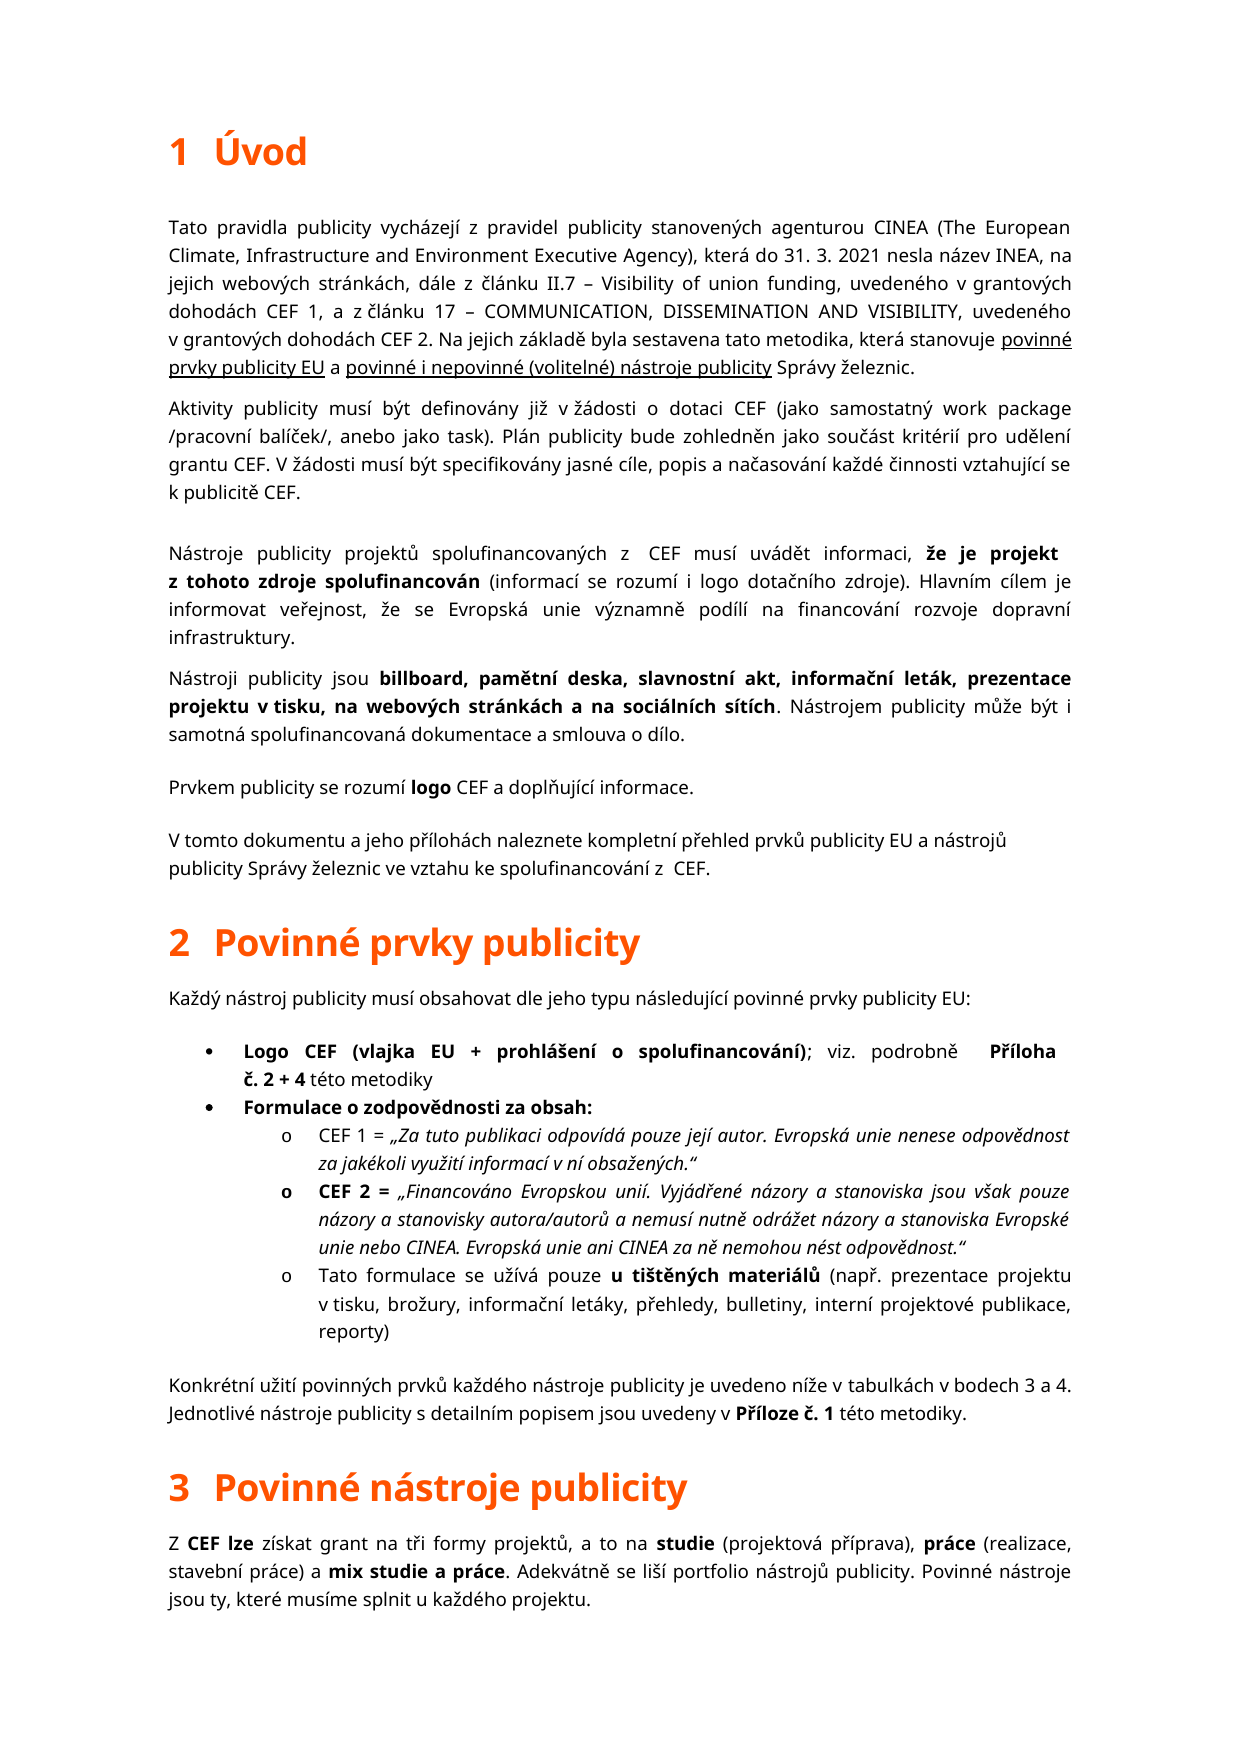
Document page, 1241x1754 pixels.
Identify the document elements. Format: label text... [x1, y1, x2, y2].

subtitle Povinné nástroje publicity [168, 1461, 1072, 1512]
list Formulace o zodpovědnosti za obsah: [206, 1094, 1072, 1119]
list Logo CEF (vlajka EU + prohlášení o spolufinancování); viz. podrobně Příloha č. 2 + 4 této metodiky [206, 1038, 1072, 1092]
subtitle Nástroje publicity projektů spolufinancovaných z CEF musí uvádět informaci, že je projekt z tohoto zdroje spolufinancován (informací se rozumí i logo dotačního zdroje). Hlavním cílem je informovat veřejnost, že se Evropská unie významně podílí na financování rozvoje dopravní infrastruktury. [168, 540, 1072, 650]
text Konkrétní užití povinných prvků každého nástroje publicity je uvedeno níže v tabulkách v bodech 3 a 4. Jednotlivé nástroje publicity s detailním popisem jsou uvedeny v Příloze č. 1 této metodiky. [168, 1372, 1072, 1425]
subtitle Úvod [168, 125, 1072, 176]
subtitle Povinné prvky publicity [168, 916, 1072, 967]
list CEF 1 = „Za tuto publikaci odpovídá pouze její autor. Evropská unie nenese odpovědnost za jakékoli využití informací v ní obsažených.“ [281, 1122, 1072, 1176]
text Nástroji publicity jsou billboard, pamětní deska, slavnostní akt, informační leták, prezentace projektu v tisku, na webových stránkách a na sociálních sítích. Nástrojem publicity může být i samotná spolufinancovaná dokumentace a smlouva o dílo. [168, 665, 1072, 746]
text Každý nástroj publicity musí obsahovat dle jeho typu následující povinné prvky publicity EU: [168, 985, 1072, 1011]
text Z CEF lze získat grant na tři formy projektů, a to na studie (projektová příprava), práce (realizace, stavební práce) a mix studie a práce. Adekvátně se liší portfolio nástrojů publicity. Povinné nástroje jsou ty, které musíme splnit u každého projektu. [168, 1530, 1072, 1611]
list Tato formulace se užívá pouze u tištěných materiálů (např. prezentace projektu v tisku, brožury, informační letáky, přehledy, bulletiny, interní projektové publikace, reporty) [281, 1263, 1072, 1344]
list CEF 2 = „Financováno Evropskou unií. Vyjádřené názory a stanoviska jsou však pouze názory a stanovisky autora/autorů a nemusí nutně odrážet názory a stanoviska Evropské unie nebo CINEA. Evropská unie ani CINEA za ně nemohou nést odpovědnost.“ [281, 1178, 1072, 1260]
subtitle Tato pravidla publicity vycházejí z pravidel publicity stanovených agenturou CINEA (The European Climate, Infrastructure and Environment Executive Agency), která do 31. 3. 2021 nesla název INEA, na jejich webových stránkách, dále z článku II.7 – Visibility of union funding, uvedeného v grantových dohodách CEF 1, a z článku 17 – COMMUNICATION, DISSEMINATION AND VISIBILITY, uvedeného v grantových dohodách CEF 2. Na jejich základě byla sestavena tato metodika, která stanovuje povinné prvky publicity EU a povinné i nepovinné (volitelné) nástroje publicity Správy železnic. [168, 214, 1072, 380]
text V tomto dokumentu a jeho přílohách naleznete kompletní přehled prvků publicity EU a nástrojů publicity Správy železnic ve vztahu ke spolufinancování z CEF. [168, 827, 1072, 881]
text Prvkem publicity se rozumí logo CEF a doplňující informace. [168, 774, 1072, 799]
text Aktivity publicity musí být definovány již v žádosti o dotaci CEF (jako samostatný work package /pracovní balíček/, anebo jako task). Plán publicity bude zohledněn jako součást kritérií pro udělení grantu CEF. V žádosti musí být specifikovány jasné cíle, popis a načasování každé činnosti vztahující se k publicitě CEF. [168, 395, 1072, 504]
